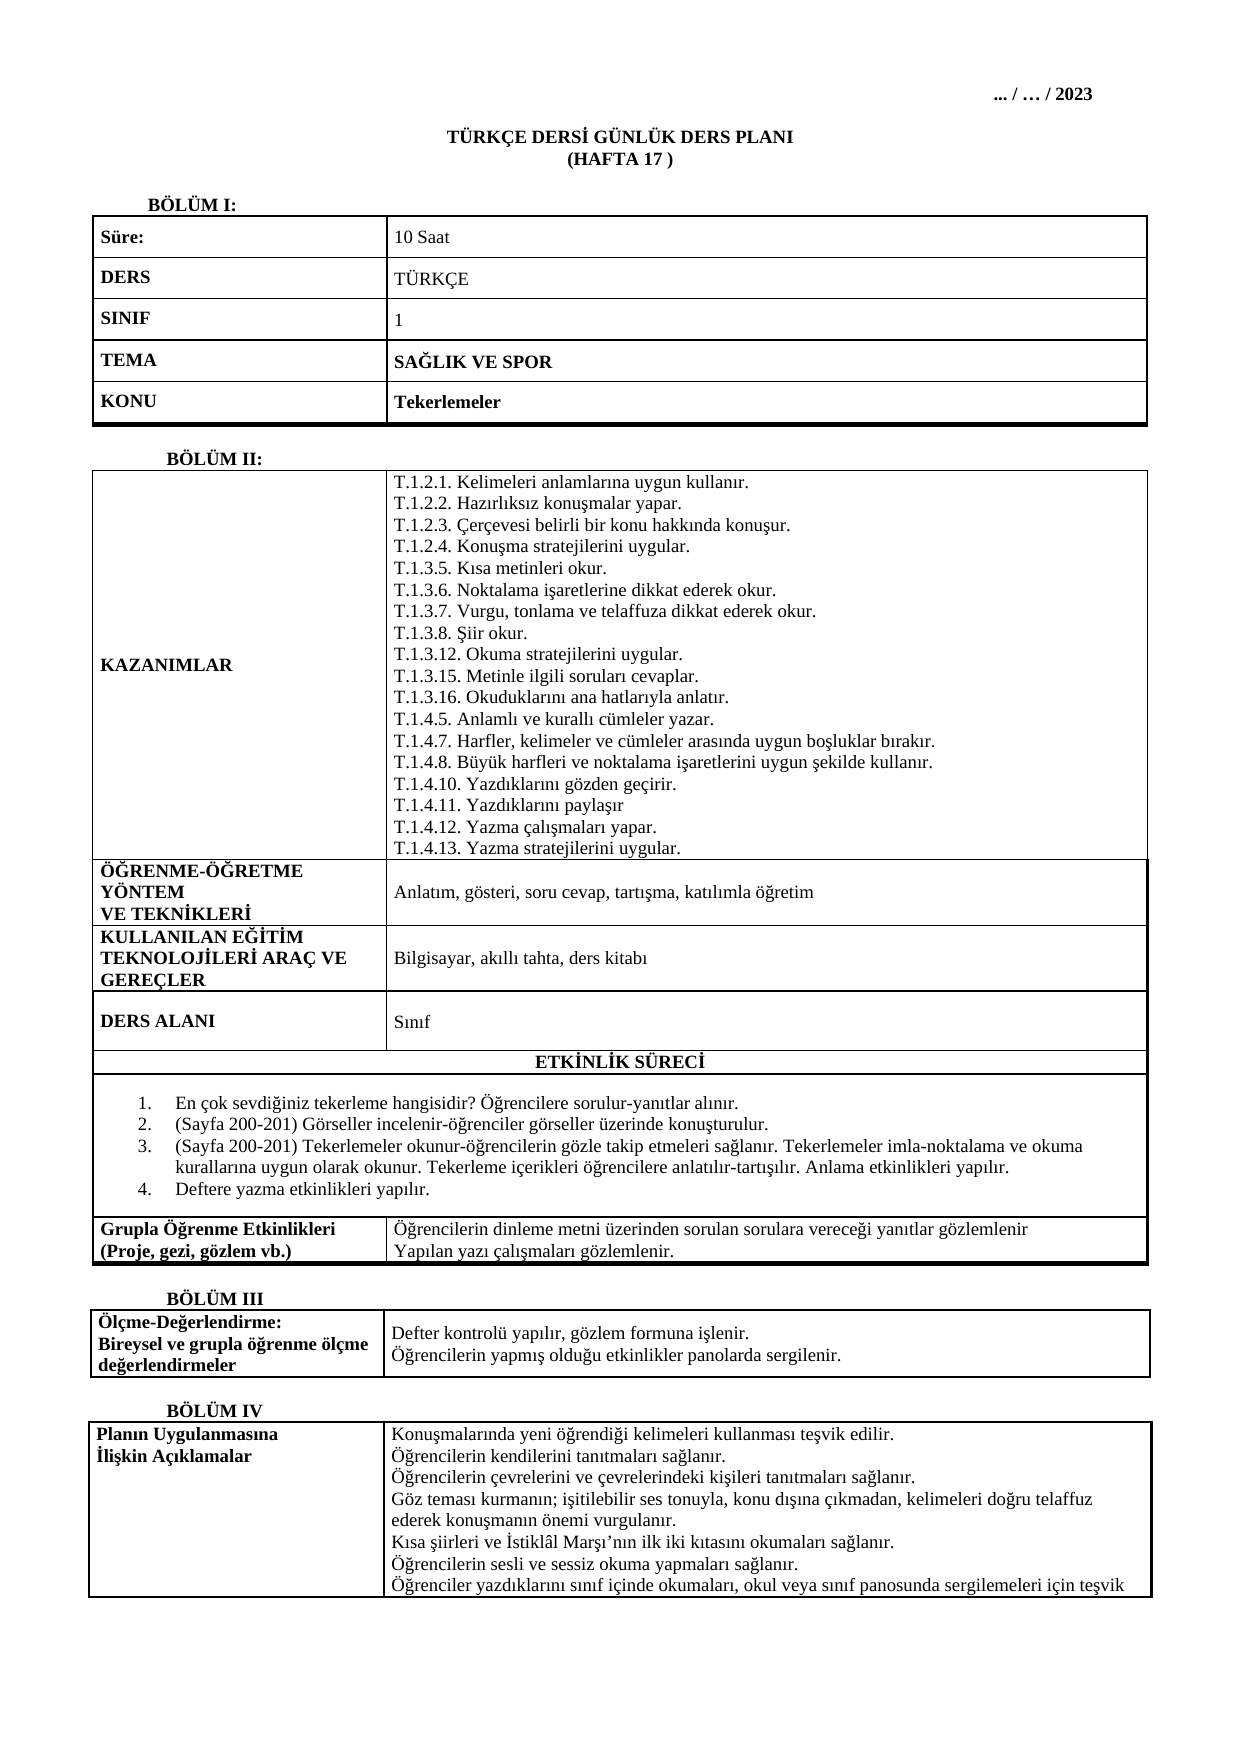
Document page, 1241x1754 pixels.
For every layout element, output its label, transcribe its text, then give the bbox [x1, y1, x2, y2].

table_cell ETKİNLİK SÜRECİ [94, 1051, 1146, 1073]
subtitle BÖLÜM IV [148, 1399, 1093, 1421]
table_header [385, 1423, 1150, 1596]
text BÖLÜM II: [148, 448, 1093, 470]
table_cell TÜRKÇE [388, 258, 1146, 298]
table_cell KULLANILAN EĞİTİM TEKNOLOJİLERİ ARAÇ VE GEREÇLER [93, 926, 386, 990]
table_cell Tekerlemeler [388, 382, 1146, 422]
text (HAFTA 17 ) [148, 148, 1093, 169]
table_cell Öğrencilerin dinleme metni üzerinden sorulan sorulara vereceği yanıtlar gözlemlenir Yapılan yazı çalışmaları gözlemlenir. [387, 1218, 1146, 1261]
table_cell SAĞLIK VE SPOR [388, 341, 1146, 381]
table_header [90, 1423, 383, 1596]
text TÜRKÇE DERSİ GÜNLÜK DERS PLANI [148, 126, 1093, 148]
table_cell KONU [94, 382, 386, 422]
table_header KAZANIMLAR [93, 471, 386, 859]
table_cell ÖĞRENME-ÖĞRETME YÖNTEM VE TEKNİKLERİ [93, 860, 386, 924]
subtitle BÖLÜM III [148, 1287, 1093, 1309]
table_cell Bilgisayar, akıllı tahta, ders kitabı [387, 926, 1146, 990]
table_cell DERS ALANI [94, 992, 386, 1050]
table_cell DERS [94, 258, 386, 298]
table_cell SINIF [94, 299, 386, 339]
text ... / … / 2023 [148, 83, 1093, 105]
table_cell En çok sevdiğiniz tekerleme hangisidir? Öğrencilere sorulur-yanıtlar alınır. (Sayfa 200-201) Görseller incelenir-öğrenciler görseller üzerinde konuşturulur. (Sayfa 200-201) Tekerlemeler okunur-öğrencilerin gözle takip etmeleri sağlanır. Tekerlemeler imla-noktalama ve okuma kurallarına uygun olarak okunur. Tekerleme içerikleri öğrencilere anlatılır-tartışılır. Anlama etkinlikleri yapılır. Deftere yazma etkinlikleri yapılır. [94, 1075, 1146, 1216]
table_cell 1 [388, 299, 1146, 339]
table_cell Sınıf [387, 992, 1146, 1050]
table_cell TEMA [94, 341, 386, 381]
table_header Defter kontrolü yapılır, gözlem formuna işlenir. Öğrencilerin yapmış olduğu etkinlikler panolarda sergilenir. [385, 1311, 1149, 1376]
table_header 10 Saat [388, 217, 1146, 256]
text BÖLÜM I: [148, 193, 1093, 215]
table_header T.1.2.1. Kelimeleri anlamlarına uygun kullanır. T.1.2.2. Hazırlıksız konuşmalar yapar. T.1.2.3. Çerçevesi belirli bir konu hakkında konuşur. T.1.2.4. Konuşma stratejilerini uygular. T.1.3.5. Kısa metinleri okur. T.1.3.6. Noktalama işaretlerine dikkat ederek okur. T.1.3.7. Vurgu, tonlama ve telaffuza dikkat ederek okur. T.1.3.8. Şiir okur. T.1.3.12. Okuma stratejilerini uygular. T.1.3.15. Metinle ilgili soruları cevaplar. T.1.3.16. Okuduklarını ana hatlarıyla anlatır. T.1.4.5. Anlamlı ve kurallı cümleler yazar. T.1.4.7. Harfler, kelimeler ve cümleler arasında uygun boşluklar bırakır. T.1.4.8. Büyük harfleri ve noktalama işaretlerini uygun şekilde kullanır. T.1.4.10. Yazdıklarını gözden geçirir. T.1.4.11. Yazdıklarını paylaşır T.1.4.12. Yazma çalışmaları yapar. T.1.4.13. Yazma stratejilerini uygular. [387, 471, 1147, 859]
table_header Süre: [94, 217, 386, 256]
table_header Ölçme-Değerlendirme: Bireysel ve grupla öğrenme ölçme değerlendirmeler [92, 1311, 383, 1376]
table_cell Grupla Öğrenme Etkinlikleri (Proje, gezi, gözlem vb.) [94, 1218, 386, 1261]
table_cell Anlatım, gösteri, soru cevap, tartışma, katılımla öğretim [387, 860, 1146, 924]
